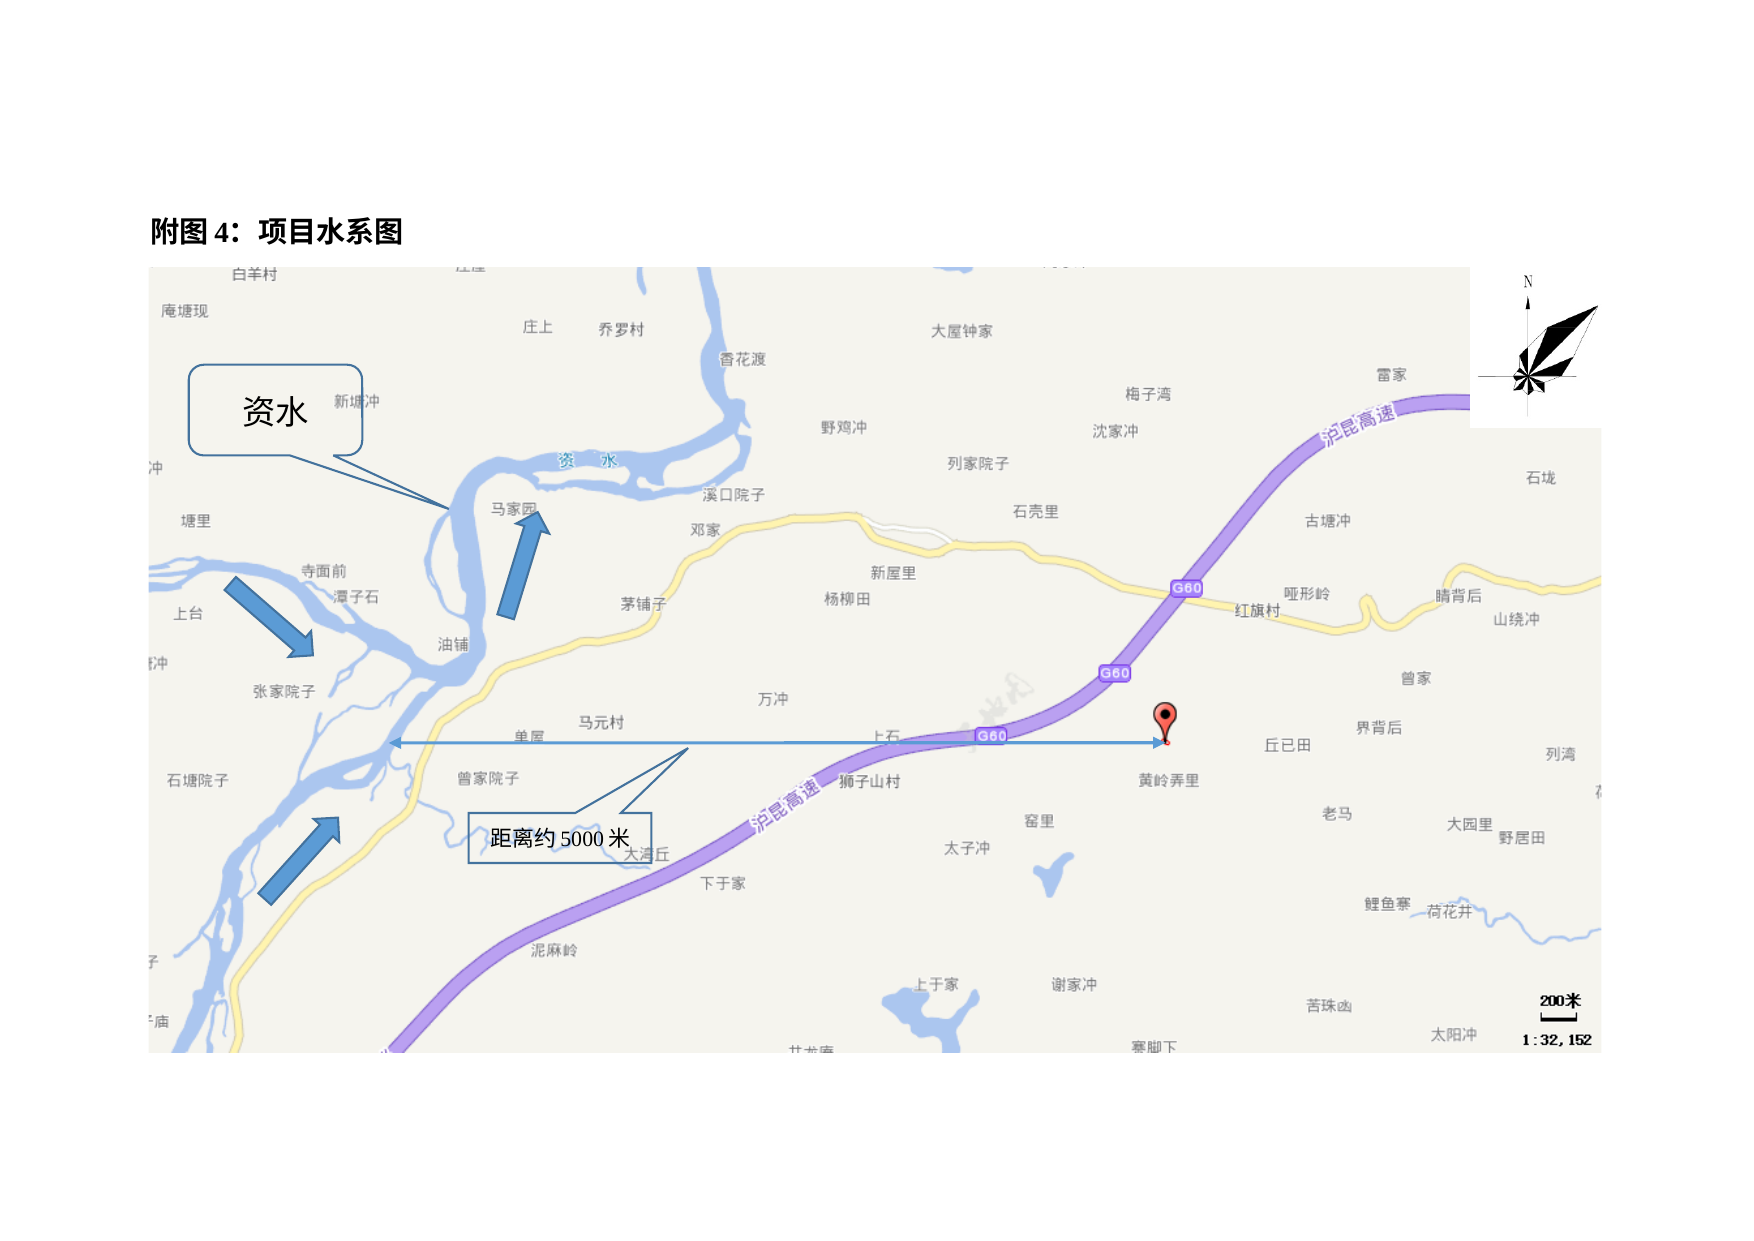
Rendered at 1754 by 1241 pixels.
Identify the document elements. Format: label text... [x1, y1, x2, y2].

text 附图4：项目水系图 [150, 198, 1604, 263]
picture [148, 265, 1606, 1053]
